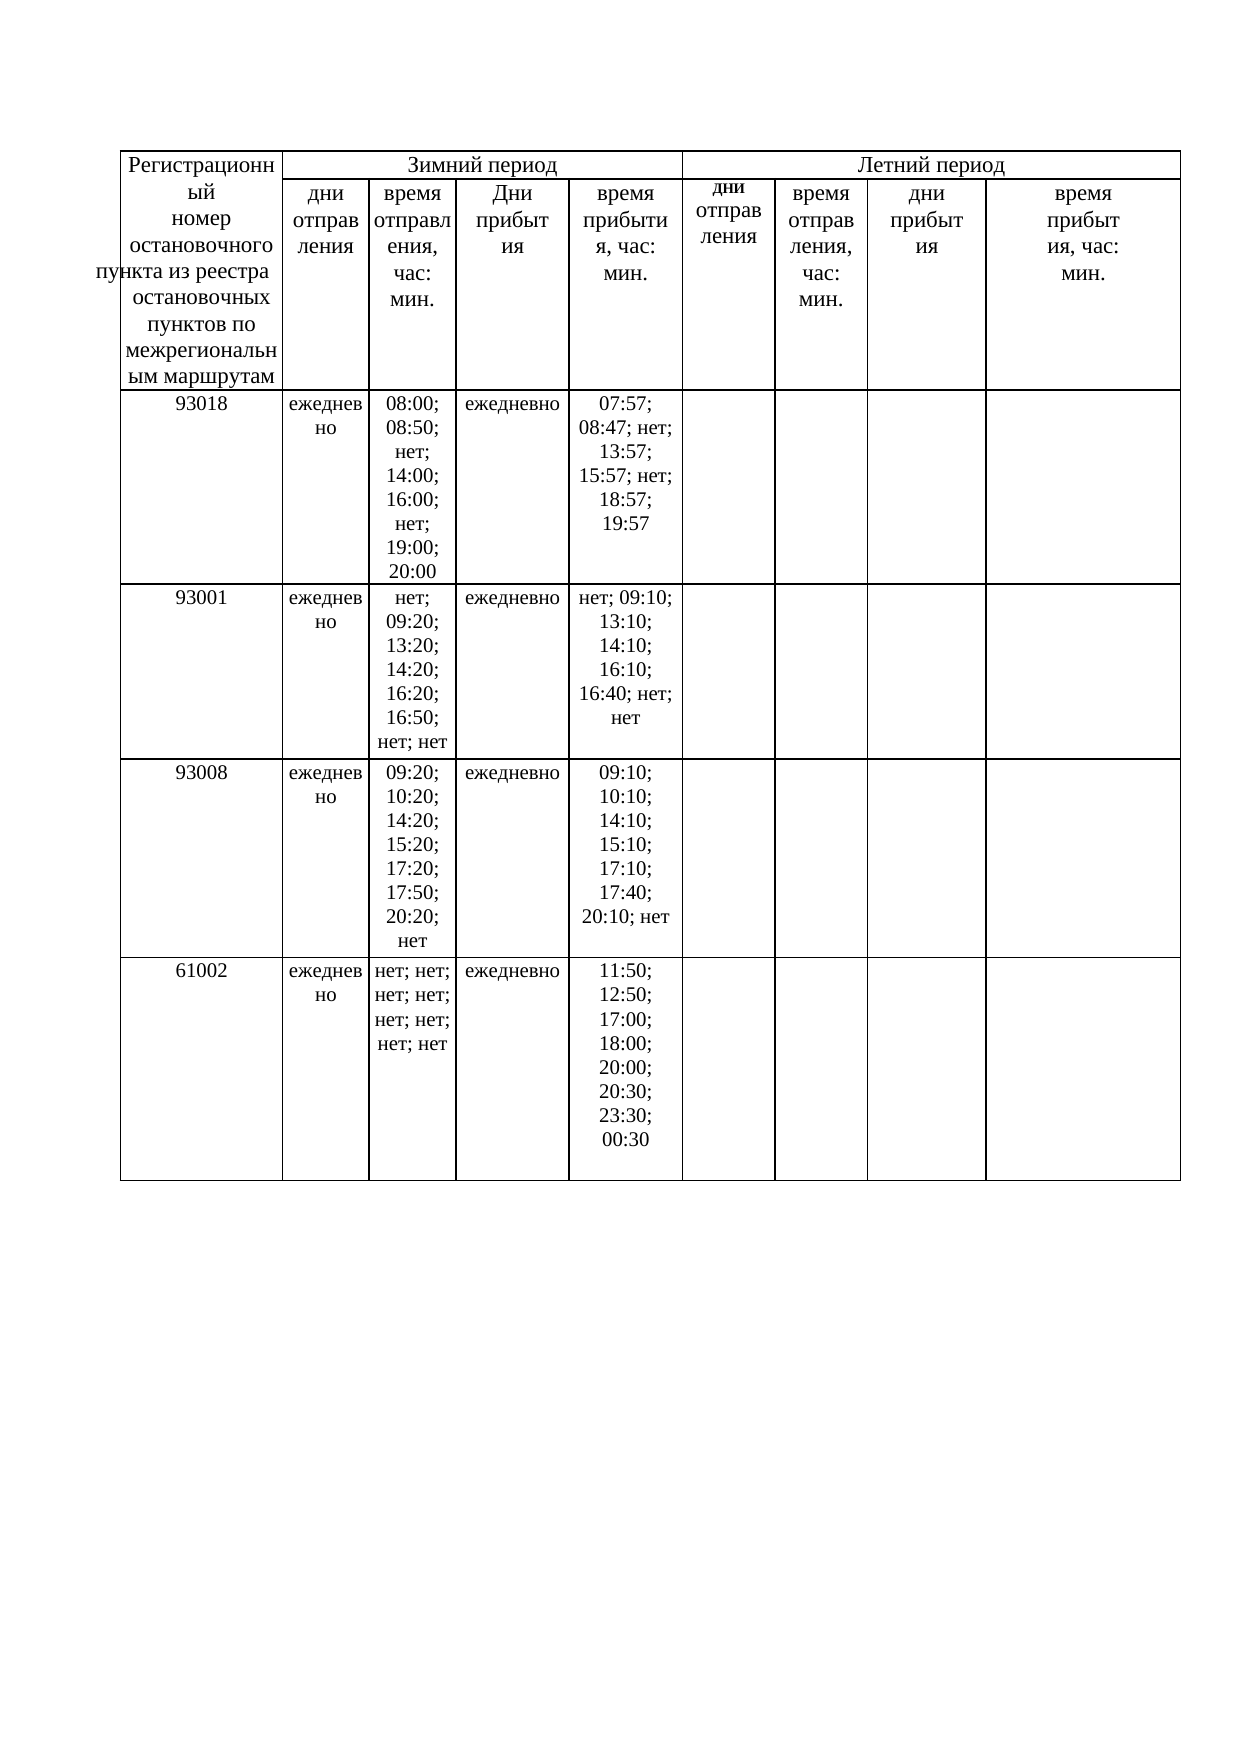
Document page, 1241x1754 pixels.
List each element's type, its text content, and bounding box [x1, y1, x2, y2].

table_cell ежедневно [457, 585, 568, 758]
table_cell нет; 09:10; 13:10; 14:10; 16:10; 16:40; нет; нет [570, 585, 682, 758]
table_cell [683, 760, 774, 957]
table_cell [987, 391, 1180, 583]
table_cell [776, 760, 867, 957]
table_cell [776, 958, 867, 1179]
table_cell [987, 760, 1180, 957]
table_cell дни прибыт ия [868, 180, 985, 389]
table_header Летний период [683, 152, 1180, 178]
table_cell 09:20; 10:20; 14:20; 15:20; 17:20; 17:50; 20:20; нет [370, 760, 455, 957]
table_cell 07:57; 08:47; нет; 13:57; 15:57; нет; 18:57; 19:57 [570, 391, 682, 583]
table_cell 93018 [121, 391, 282, 583]
table_cell [776, 391, 867, 583]
table_cell время прибыти я, час: мин. [570, 180, 682, 389]
table_cell 93008 [121, 760, 282, 957]
table_cell ДНИ отправ ления [683, 180, 774, 389]
table_cell 61002 [121, 958, 282, 1179]
table_cell 11:50; 12:50; 17:00; 18:00; 20:00; 20:30; 23:30; 00:30 [570, 958, 682, 1179]
table_cell Дни прибыт ия [457, 180, 568, 389]
table_cell [776, 585, 867, 758]
table_cell [868, 958, 985, 1179]
table_cell 09:10; 10:10; 14:10; 15:10; 17:10; 17:40; 20:10; нет [570, 760, 682, 957]
table_cell нет; 09:20; 13:20; 14:20; 16:20; 16:50; нет; нет [370, 585, 455, 758]
table_cell ежедневно [283, 585, 368, 758]
table_cell [683, 585, 774, 758]
table_header Зимний период [283, 152, 682, 178]
table_cell ежедневно [283, 958, 368, 1179]
table_cell ежедневно [457, 958, 568, 1179]
table_cell [683, 958, 774, 1179]
table_cell 93001 [121, 585, 282, 758]
table_cell время отправл ения, час: мин. [370, 180, 455, 389]
table_cell [868, 585, 985, 758]
table_cell [987, 585, 1180, 758]
table_cell ежедневно [457, 760, 568, 957]
table_cell [683, 391, 774, 583]
table_header Регистрационный номер остановочного пункта из реестра остановочных пунктов по межрегиональным маршрутам регулярных перевозок [121, 152, 282, 389]
table_cell [868, 391, 985, 583]
table_cell ежедневно [283, 760, 368, 957]
table_cell [868, 760, 985, 957]
table_cell ежедневно [457, 391, 568, 583]
table_cell нет; нет; нет; нет; нет; нет; нет; нет [370, 958, 455, 1179]
table_cell 08:00; 08:50; нет; 14:00; 16:00; нет; 19:00; 20:00 [370, 391, 455, 583]
table_cell ежедневно [283, 391, 368, 583]
table_cell [987, 958, 1180, 1179]
table_cell дни отправ ления [283, 180, 368, 389]
table_cell время прибыт ия, час: мин. [987, 180, 1180, 389]
table_cell время отправ ления, час: мин. [776, 180, 867, 389]
